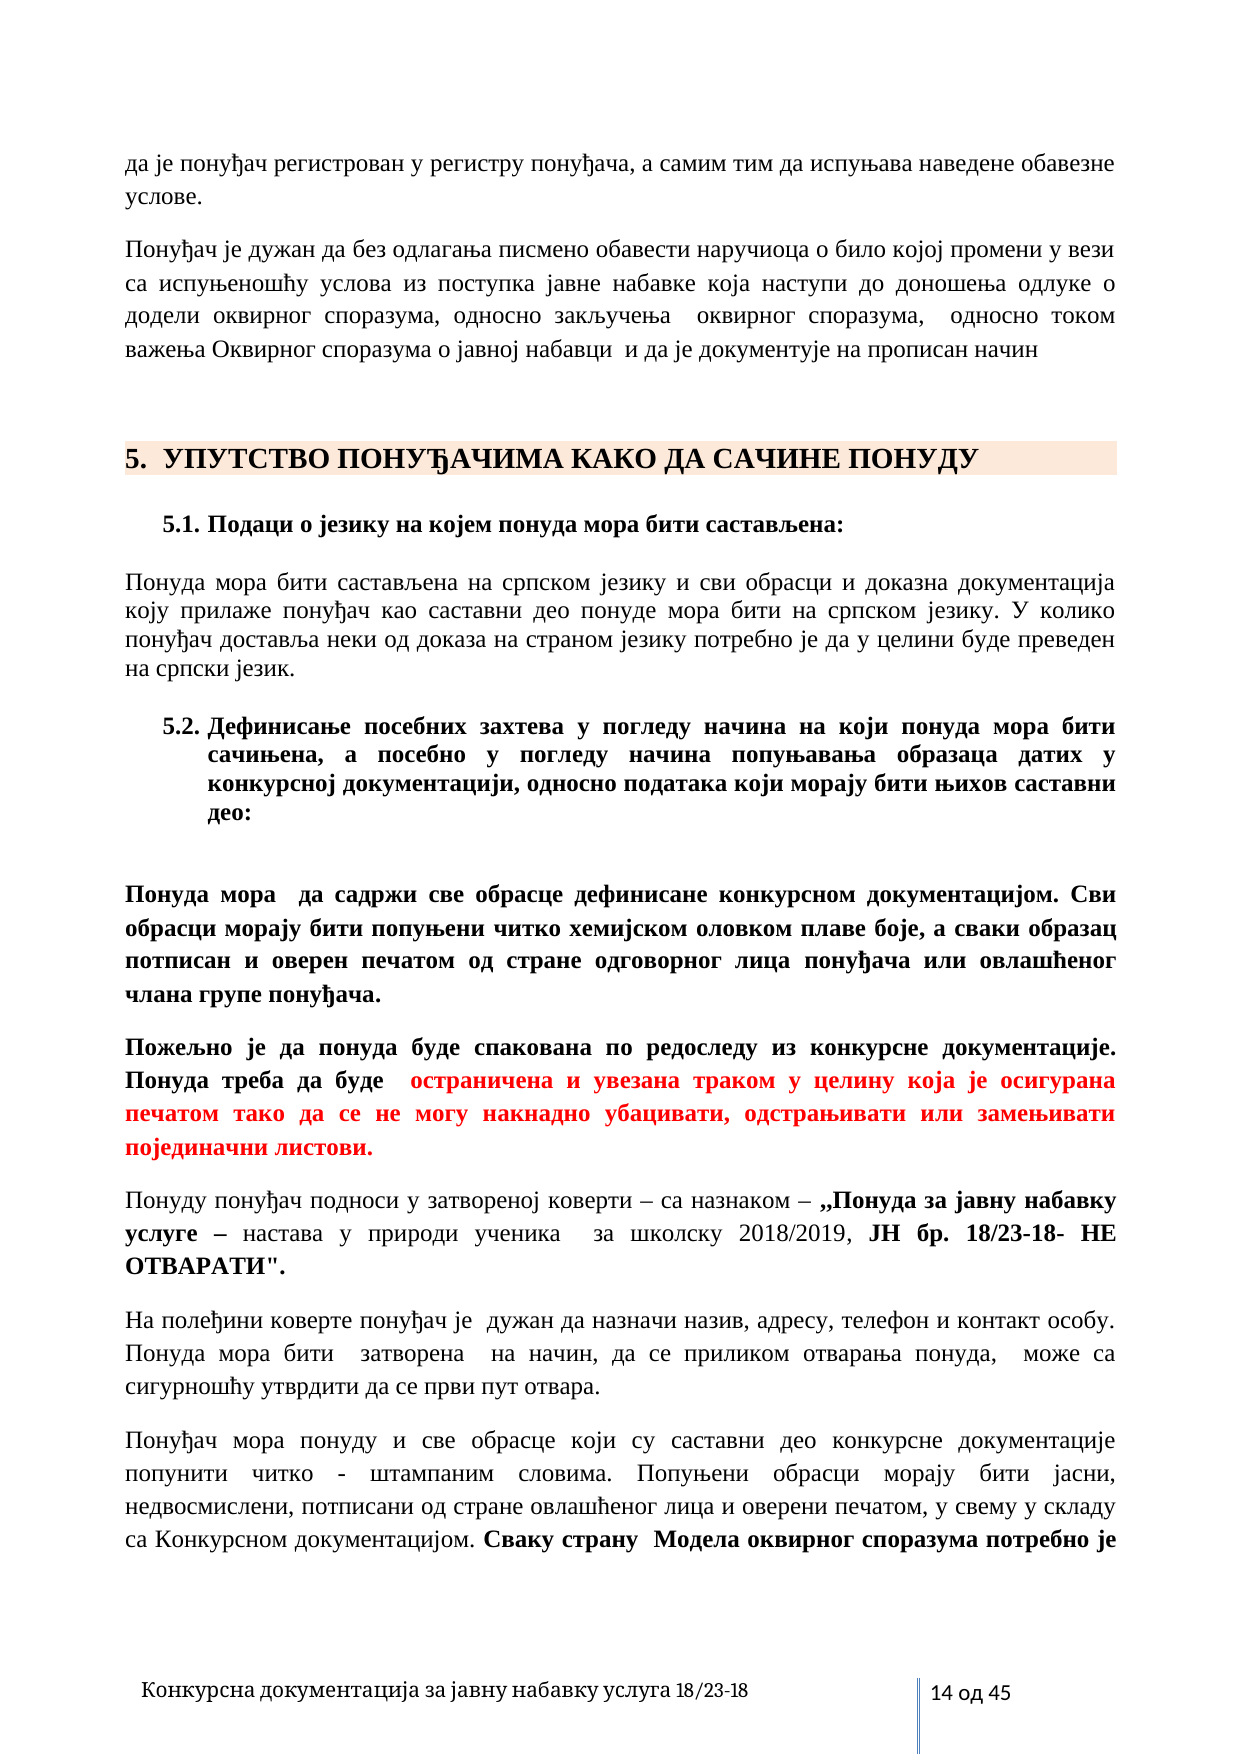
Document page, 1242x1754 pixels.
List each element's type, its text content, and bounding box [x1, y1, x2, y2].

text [125, 148, 1117, 209]
text Понуду понуђач подноси у затвореној коверти – са назнаком – ,,Понуда за јавну набавку услуге – настава у природи ученика за школску 2018/2019, ЈН бр. 18/23-18- НЕ ОТВАРАТИ". [125, 1185, 1117, 1280]
list УПУТСТВО ПОНУЂАЧИМА КАКО ДА САЧИНЕ ПОНУДУ [125, 441, 1117, 475]
text На полеђини коверте понуђач је дужан да назначи назив, адресу, телефон и контакт особу. Понуда мора бити затворена на начин, да се приликом отварања понуда, може са сигурношћу утврдити да се први пут отвара. [125, 1305, 1117, 1400]
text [125, 1425, 1117, 1553]
text Понуда мора да садржи све обрасце дефинисане конкурсном документацијом. Сви обрасци морају бити попуњени читко хемијском оловком плаве боје, а сваки образац потписан и оверен печатом од стране одговорног лица понуђача или овлашћеног члана групе понуђача. [125, 879, 1117, 1007]
list Подаци о језику на којем понуда мора бити састављена: [162, 509, 1117, 537]
text Понуда мора бити састављена на српском језику и сви обрасци и доказна документација коју прилаже понуђач као саставни део понуде мора бити на српском језику. У колико понуђач доставља неки од доказа на страном језику потребно је да у целини буде преведен на српски језик. [125, 567, 1117, 682]
text Понуђач је дужан да без одлагања писмено обавести наручиоца о било којој промени у вези са испуњеношћу услова из поступка јавне набавке која наступи до доношења одлуке о додели оквирног споразума, односно закључења оквирног споразума, односно током важења Оквирног споразума о јавној набавци и да је документује на прописан начин [125, 234, 1117, 362]
text Пожељно је да понуда буде спакована по редоследу из конкурсне документације. Понуда треба да буде остраничена и увезана траком у целину која је осигурана печатом тако да се не могу накнадно убацивати, одстрањивати или замењивати појединачни листови. [125, 1032, 1117, 1160]
list Дефинисање посебних захтева у погледу начина на који понуда мора бити сачињена, а посебно у погледу начина попуњавања образаца датих у конкурсној документацији, односно података који морају бити њихов саставни део: [162, 711, 1117, 826]
